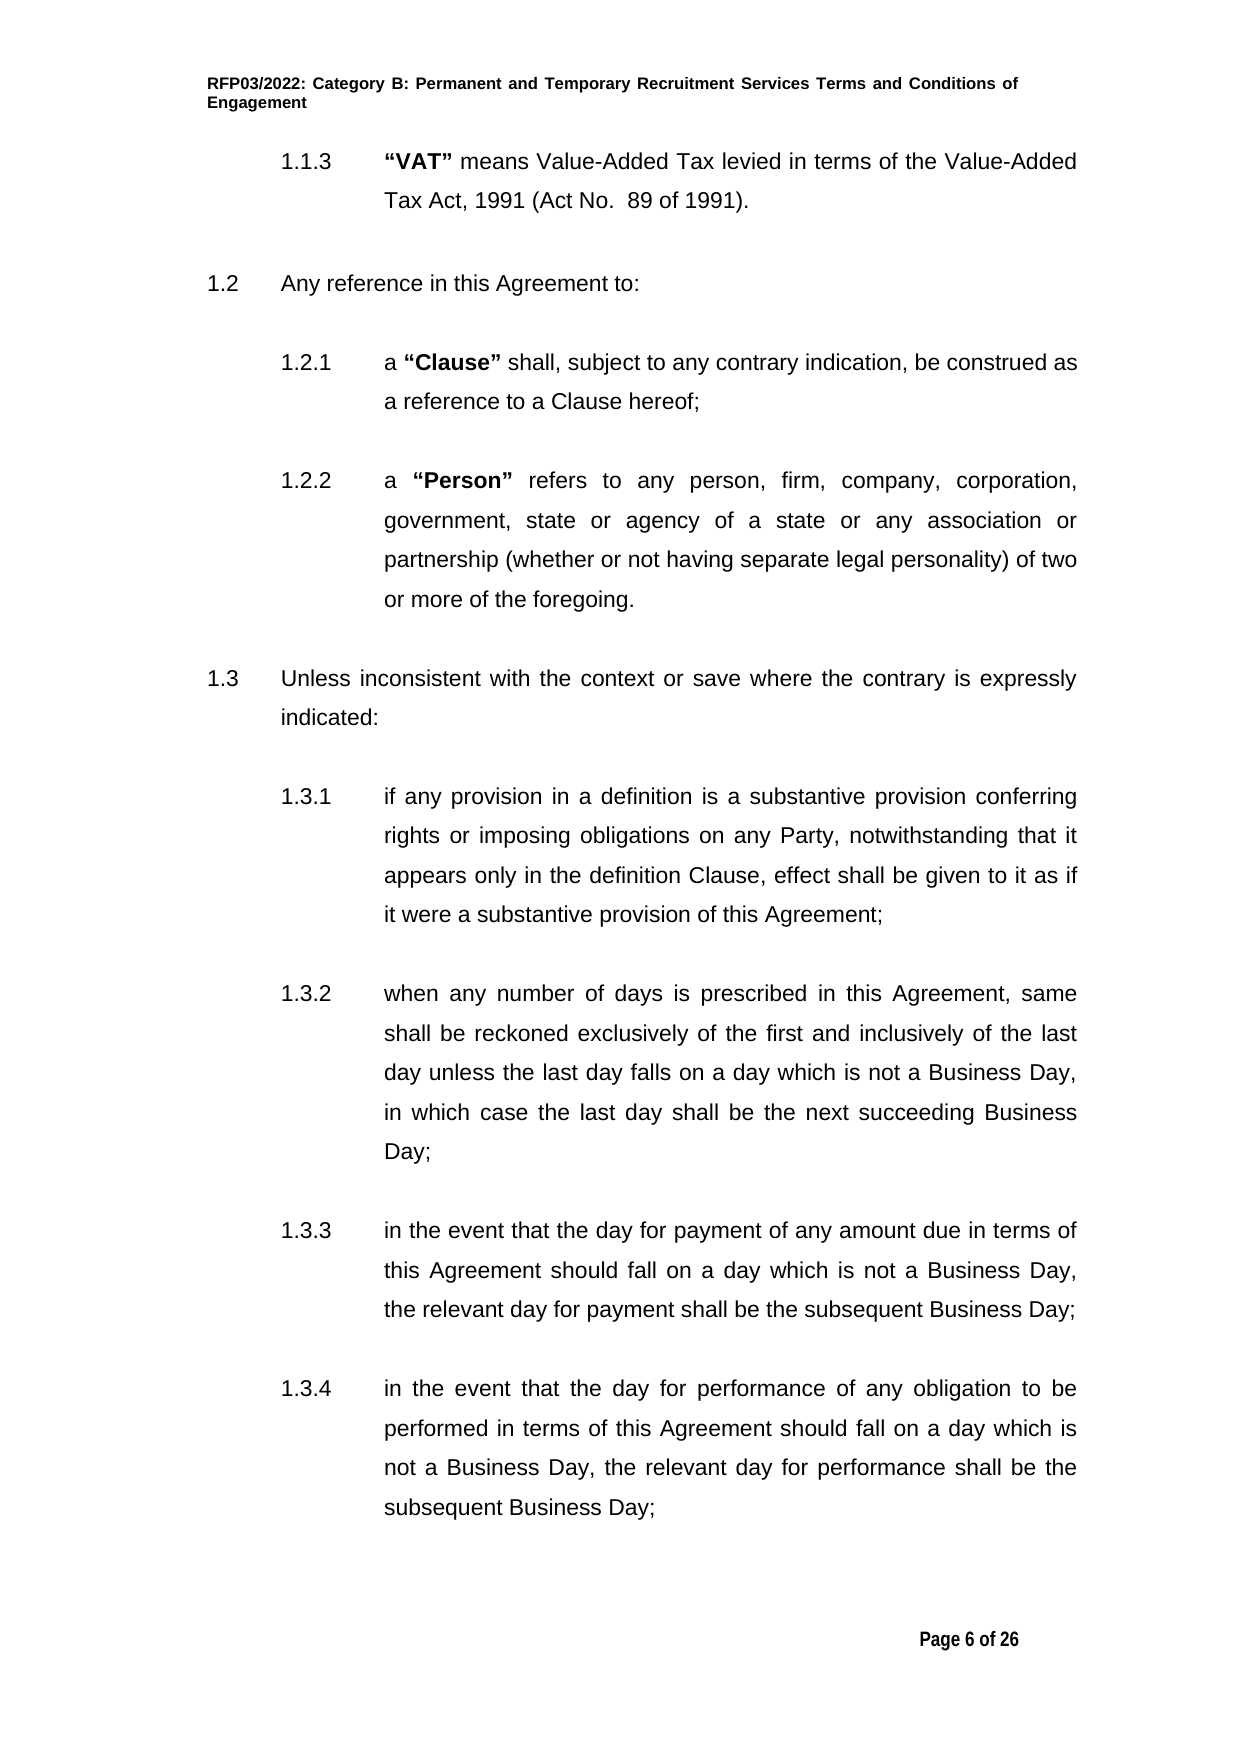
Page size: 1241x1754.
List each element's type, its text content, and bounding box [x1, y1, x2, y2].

list if any provision in a definition is a substantive provision conferring rights or imposing obligations on any Party, notwithstanding that it appears only in the definition Clause, effect shall be given to it as if it were a substantive provision of this Agreement; [281, 783, 1078, 928]
list “VAT” means Value-Added Tax levied in terms of the Value-Added Tax Act, 1991 (Act No. 89 of 1991). [281, 148, 1078, 213]
list a “Person” refers to any person, firm, company, corporation, government, state or agency of a state or any association or partnership (whether or not having separate legal personality) of two or more of the foregoing. [281, 467, 1078, 612]
list in the event that the day for payment of any amount due in terms of this Agreement should fall on a day which is not a Business Day, the relevant day for payment shall be the subsequent Business Day; [281, 1217, 1078, 1323]
list when any number of days is prescribed in this Agreement, same shall be reckoned exclusively of the first and inclusively of the last day unless the last day falls on a day which is not a Business Day, in which case the last day shall be the next succeeding Business Day; [281, 980, 1078, 1165]
list a “Clause” shall, subject to any contrary indication, be construed as a reference to a Clause hereof; [281, 349, 1078, 414]
list Unless inconsistent with the context or save where the contrary is expressly indicated: [207, 664, 1078, 730]
list in the event that the day for performance of any obligation to be performed in terms of this Agreement should fall on a day which is not a Business Day, the relevant day for performance shall be the subsequent Business Day; [281, 1375, 1078, 1520]
list Any reference in this Agreement to: [207, 270, 1078, 296]
